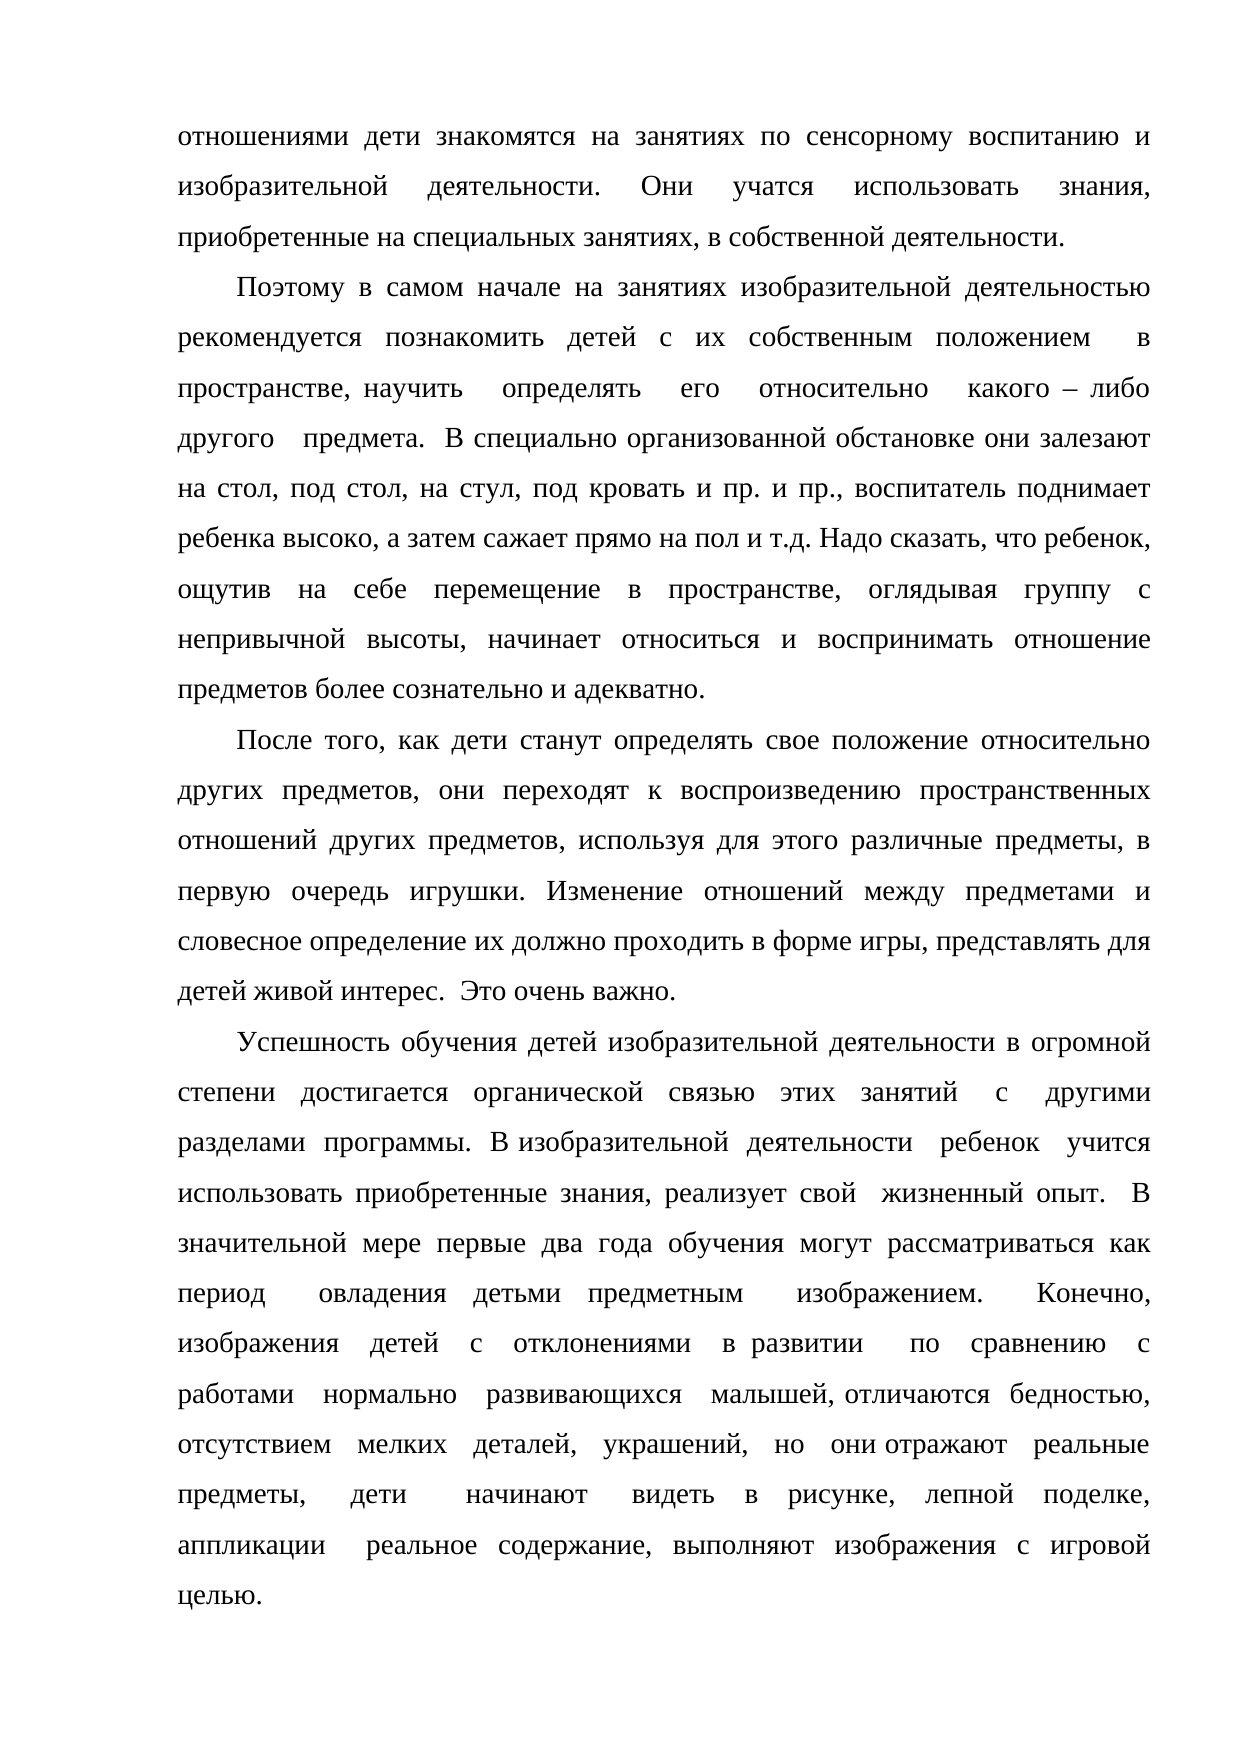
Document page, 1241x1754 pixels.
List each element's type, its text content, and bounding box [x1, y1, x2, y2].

text Поэтому в самом начале на занятиях изобразительной деятельностью рекомендуется познакомить детей с их собственным положением в пространстве, научить определять его относительно какого – либо другого предмета. В специально организованной обстановке они залезают на стол, под стол, на стул, под кровать и пр. и пр., воспитатель поднимает ребенка высоко, а затем сажает прямо на пол и т.д. Надо сказать, что ребенок, ощутив на себе перемещение в пространстве, оглядывая группу с непривычной высоты, начинает относиться и воспринимать отношение предметов более сознательно и адекватно. [177, 269, 1152, 705]
text Успешность обучения детей изобразительной деятельности в огромной степени достигается органической связью этих занятий с другими разделами программы. В изобразительной деятельности ребенок учится использовать приобретенные знания, реализует свой жизненный опыт. В значительной мере первые два года обучения могут рассматриваться как период овладения детьми предметным изображением. Конечно, изображения детей с отклонениями в развитии по сравнению с работами нормально развивающихся малышей, отличаются бедностью, отсутствием мелких деталей, украшений, но они отражают реальные предметы, дети начинают видеть в рисунке, лепной поделке, аппликации реальное содержание, выполняют изображения с игровой целью. [177, 1024, 1152, 1611]
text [177, 118, 1152, 252]
text После того, как дети станут определять свое положение относительно других предметов, они переходят к воспроизведению пространственных отношений других предметов, используя для этого различные предметы, в первую очередь игрушки. Изменение отношений между предметами и словесное определение их должно проходить в форме игры, представлять для детей живой интерес. Это очень важно. [177, 722, 1152, 1007]
